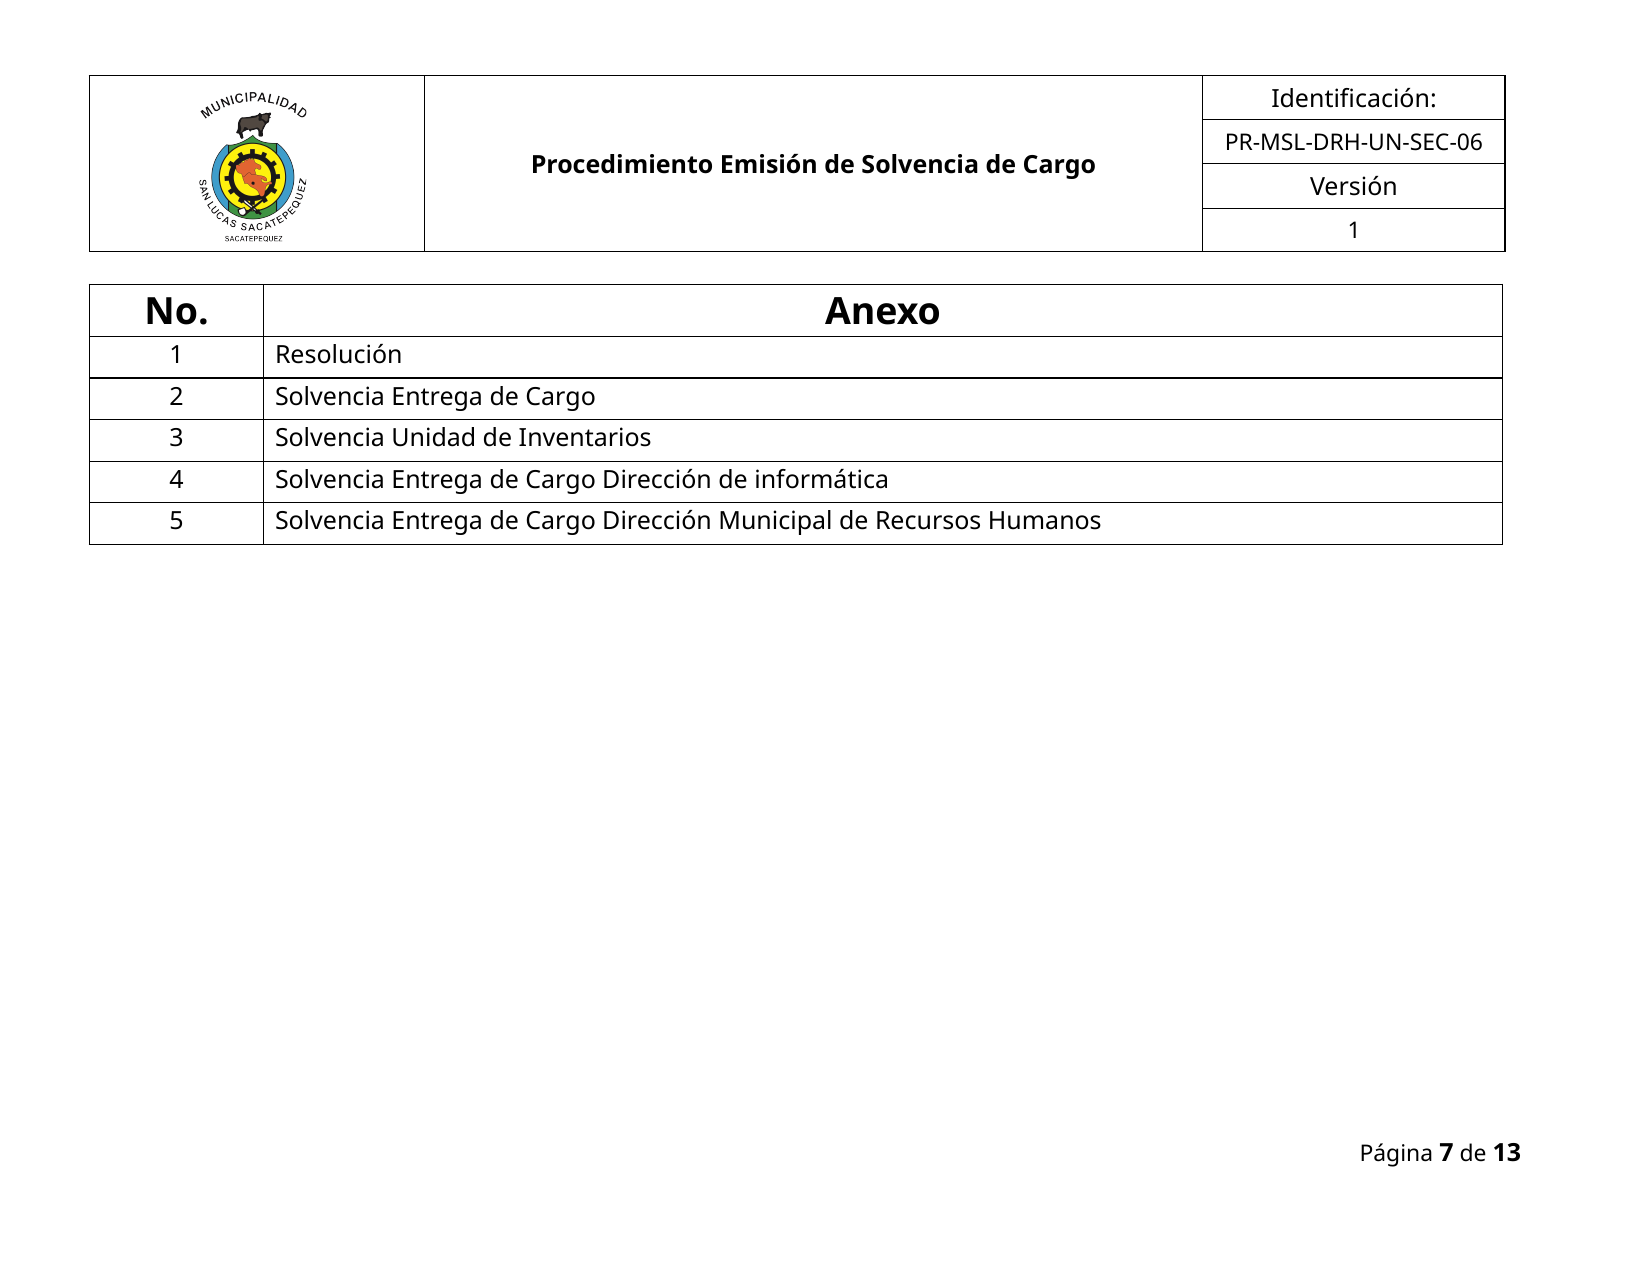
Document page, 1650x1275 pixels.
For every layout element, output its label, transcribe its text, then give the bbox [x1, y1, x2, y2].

picture [199, 92, 307, 242]
table_cell 3 [90, 420, 263, 461]
table_header Anexo [264, 285, 1502, 336]
table_cell Solvencia Unidad de Inventarios [264, 420, 1502, 461]
table_header No. [90, 285, 263, 336]
table_cell Solvencia Entrega de Cargo [264, 379, 1502, 419]
table_cell Solvencia Entrega de Cargo Dirección de informática [264, 462, 1502, 502]
table_cell 4 [90, 462, 263, 502]
table_cell Resolución [264, 337, 1502, 377]
table_cell 2 [90, 379, 263, 419]
table_cell 5 [90, 503, 263, 544]
table_cell 1 [90, 337, 263, 377]
table_cell Solvencia Entrega de Cargo Dirección Municipal de Recursos Humanos [264, 503, 1502, 544]
